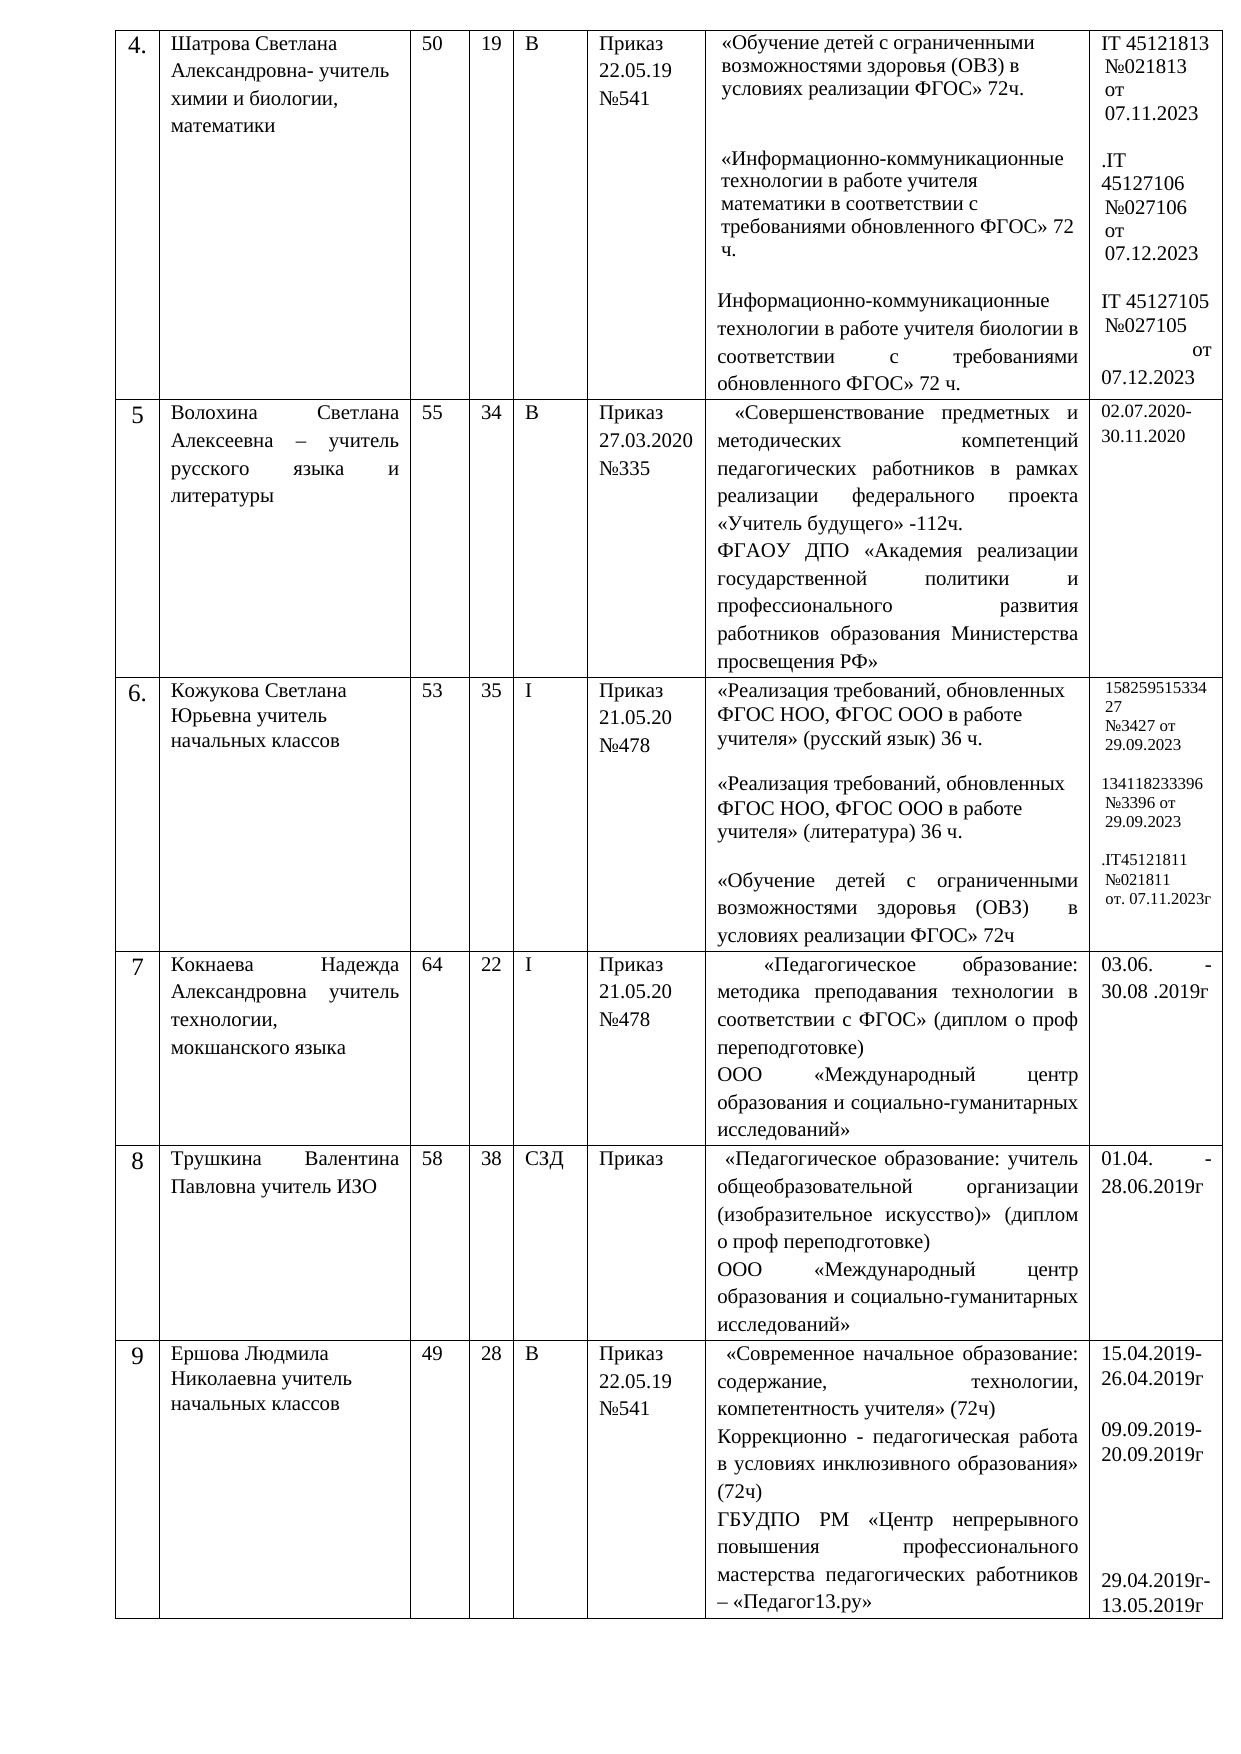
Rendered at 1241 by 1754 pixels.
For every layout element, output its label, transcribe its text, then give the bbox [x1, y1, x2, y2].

table_cell 4. [116, 31, 159, 399]
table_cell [588, 1341, 705, 1618]
table_cell Приказ 21.05.20 №478 [588, 678, 705, 951]
table_cell 34 [470, 400, 513, 677]
table_cell В [514, 1341, 587, 1618]
table_cell 49 [411, 1341, 469, 1618]
table_cell В [514, 31, 587, 399]
table_cell Шатрова Светлана Александровна- учитель химии и биологии, математики [160, 31, 410, 399]
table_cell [706, 1341, 1089, 1618]
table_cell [1090, 1341, 1222, 1618]
table_cell Приказ 21.05.20 №478 [588, 952, 705, 1145]
table_cell Кожукова Светлана Юрьевна учитель начальных классов [160, 678, 410, 951]
table_cell 02.07.2020-30.11.2020 [1090, 400, 1222, 677]
table_cell В [514, 400, 587, 677]
table_cell 7 [116, 952, 159, 1145]
table_cell 19 [470, 31, 513, 399]
table_cell Приказ [588, 1146, 705, 1340]
table_cell 28 [470, 1341, 513, 1618]
table_cell 55 [411, 400, 469, 677]
table_cell Приказ 27.03.2020 №335 [588, 400, 705, 677]
table_cell 50 [411, 31, 469, 399]
table_cell 22 [470, 952, 513, 1145]
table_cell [160, 1341, 410, 1618]
table_cell 8 [116, 1146, 159, 1340]
table_cell 03.06. -30.08 .2019г [1090, 952, 1222, 1145]
table_cell I [514, 678, 587, 951]
table_cell 53 [411, 678, 469, 951]
table_cell IT 45121813 №021813 от 07.11.2023 .IT 45127106 №027106 от 07.12.2023 IT 45127105 №027105 от 07.12.2023 [1090, 31, 1222, 399]
table_cell «Обучение детей с ограниченными возможностями здоровья (ОВЗ) в условиях реализации ФГОС» 72ч. «Информационно-коммуникационные технологии в работе учителя математики в соответствии с требованиями обновленного ФГОС» 72 ч. Информационно-коммуникационные технологии в работе учителя биологии в соответствии с требованиями обновленного ФГОС» 72 ч. [706, 31, 1089, 399]
table_cell 64 [411, 952, 469, 1145]
table_cell 35 [470, 678, 513, 951]
table_cell 38 [470, 1146, 513, 1340]
table_cell Приказ 22.05.19 №541 [588, 31, 705, 399]
table_cell I [514, 952, 587, 1145]
table_cell «Педагогическое образование: методика преподавания технологии в соответствии с ФГОС» (диплом о проф переподготовке) ООО «Международный центр образования и социально-гуманитарных исследований» [706, 952, 1089, 1145]
table_cell 9 [116, 1341, 159, 1618]
table_cell Трушкина Валентина Павловна учитель ИЗО [160, 1146, 410, 1340]
table_cell Кокнаева Надежда Александровна учитель технологии, мокшанского языка [160, 952, 410, 1145]
table_cell СЗД [514, 1146, 587, 1340]
table_cell «Реализация требований, обновленных ФГОС НОО, ФГОС ООО в работе учителя» (русский язык) 36 ч. «Реализация требований, обновленных ФГОС НОО, ФГОС ООО в работе учителя» (литература) 36 ч. «Обучение детей с ограниченными возможностями здоровья (ОВЗ) в условиях реализации ФГОС» 72ч [706, 678, 1089, 951]
table_cell 5 [116, 400, 159, 677]
table_cell 6. [116, 678, 159, 951]
table_cell Волохина Светлана Алексеевна – учитель русского языка и литературы [160, 400, 410, 677]
table_cell 01.04. -28.06.2019г [1090, 1146, 1222, 1340]
table_cell 15825951533427 №3427 от 29.09.2023 134118233396 №3396 от 29.09.2023 .IT45121811 №021811 от. 07.11.2023г [1090, 678, 1222, 951]
table_cell 58 [411, 1146, 469, 1340]
table_cell «Педагогическое образование: учитель общеобразовательной организации (изобразительное искусство)» (диплом о проф переподготовке) ООО «Международный центр образования и социально-гуманитарных исследований» [706, 1146, 1089, 1340]
table_cell «Совершенствование предметных и методических компетенций педагогических работников в рамках реализации федерального проекта «Учитель будущего» -112ч. ФГАОУ ДПО «Академия реализации государственной политики и профессионального развития работников образования Министерства просвещения РФ» [706, 400, 1089, 677]
